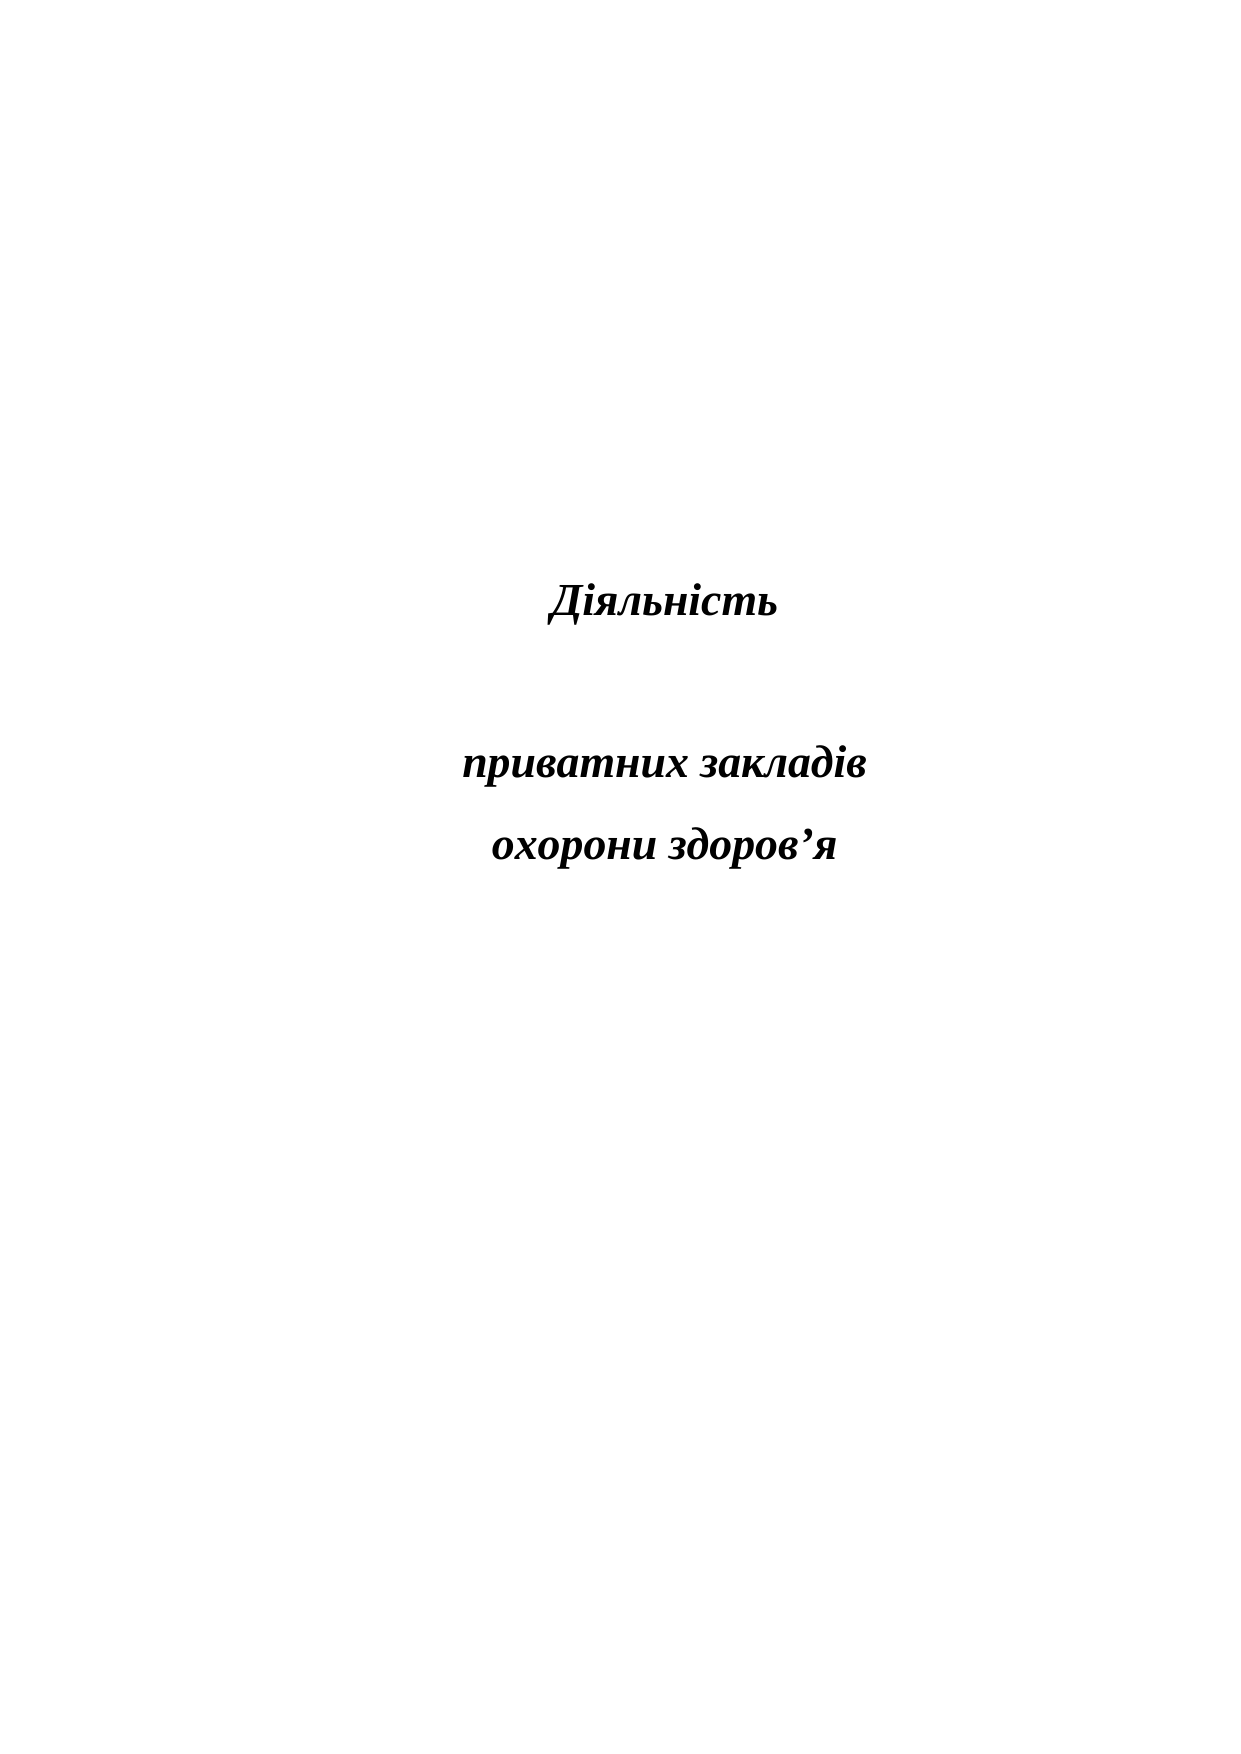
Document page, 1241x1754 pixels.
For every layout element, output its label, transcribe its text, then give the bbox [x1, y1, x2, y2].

text охорони здоров’я [177, 816, 1152, 869]
text Діяльність [177, 572, 1152, 625]
text приватних закладів [177, 735, 1152, 788]
